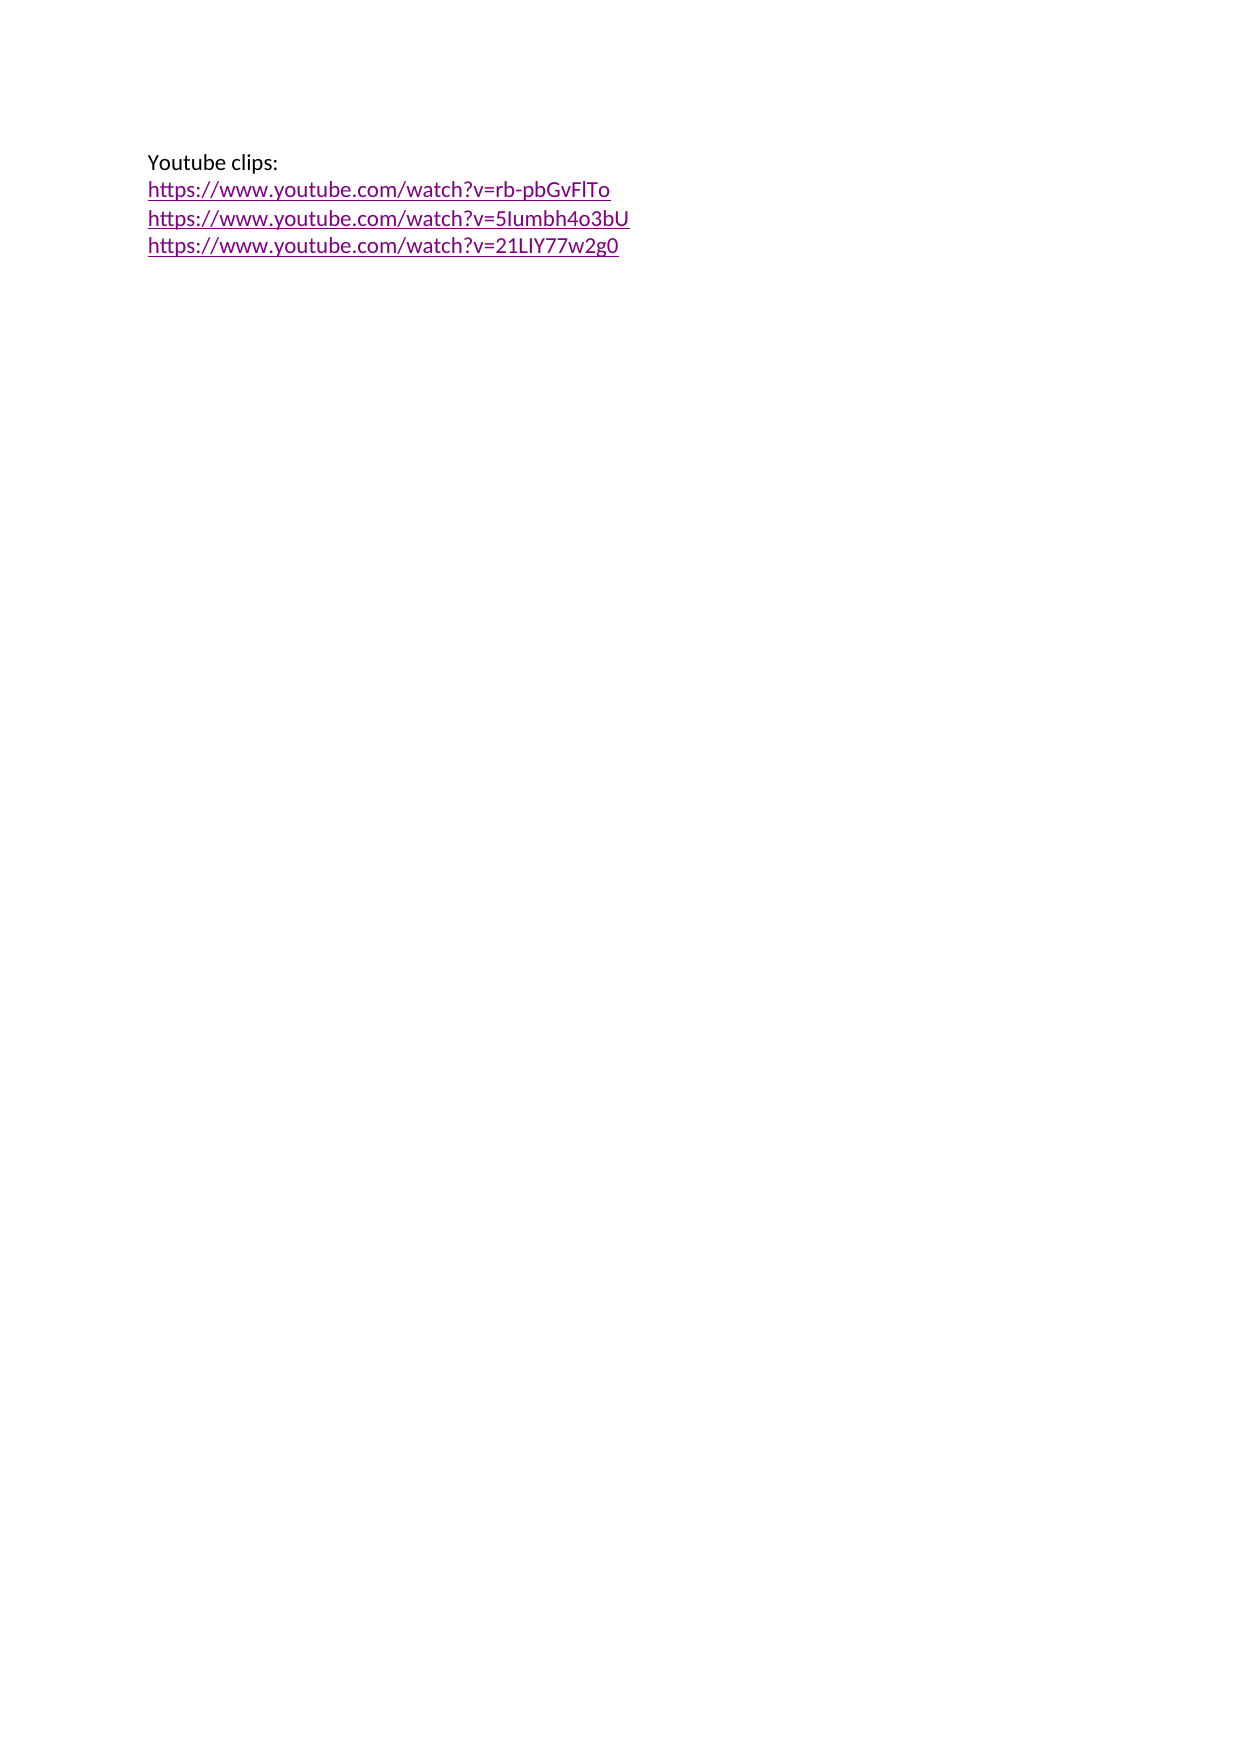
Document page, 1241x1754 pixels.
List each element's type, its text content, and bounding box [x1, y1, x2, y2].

text Youtube clips: [148, 148, 1093, 176]
text https://www.youtube.com/watch?v=5Iumbh4o3bU [148, 204, 1093, 232]
text https://www.youtube.com/watch?v=21LIY77w2g0 [148, 232, 1093, 260]
text https://www.youtube.com/watch?v=rb-pbGvFlTo [148, 176, 1093, 204]
